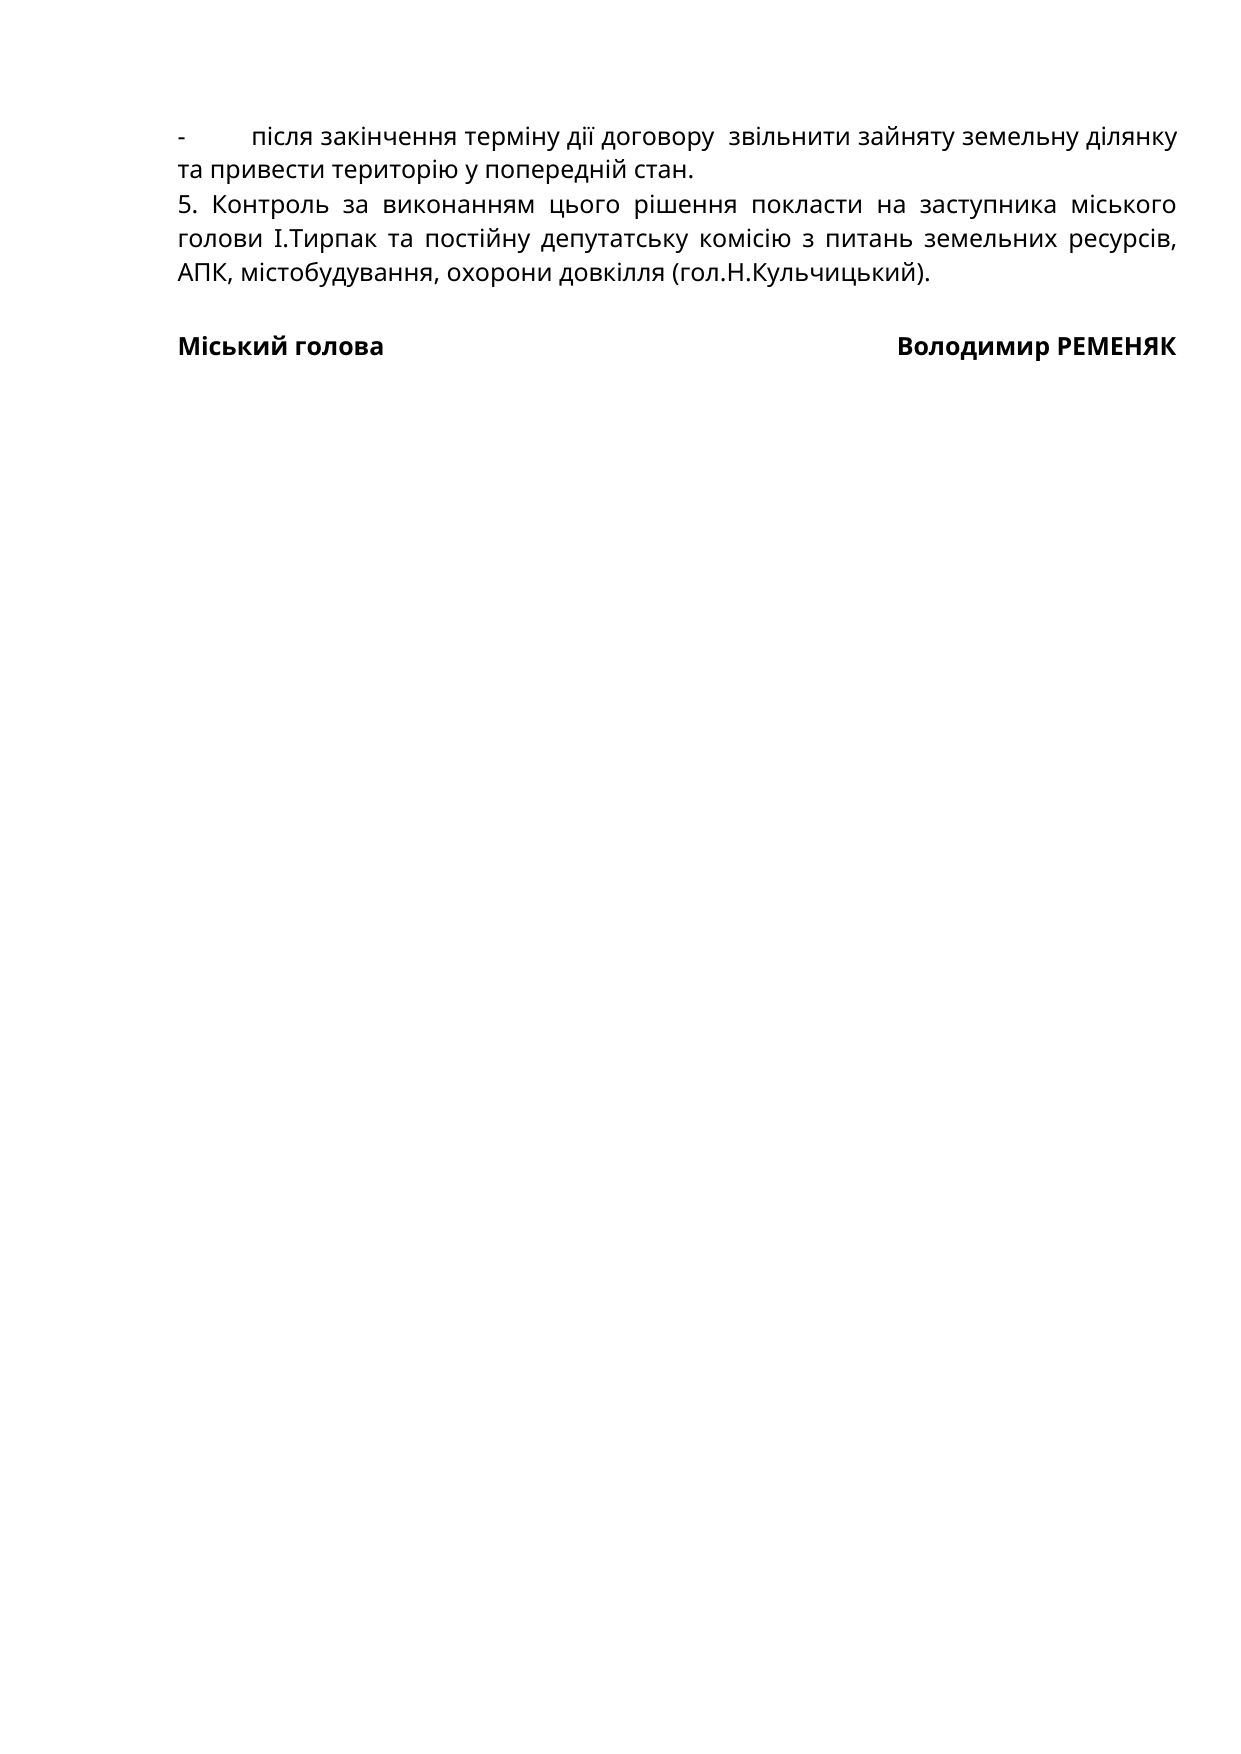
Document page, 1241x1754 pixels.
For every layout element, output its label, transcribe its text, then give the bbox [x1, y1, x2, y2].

text 5. Контроль за виконанням цього рішення покласти на заступника міського голови І.Тирпак та постійну депутатську комісію з питань земельних ресурсів, АПК, містобудування, охорони довкілля (гол.Н.Кульчицький). [177, 186, 1178, 288]
text Міський голова Володимир РЕМЕНЯК [177, 328, 1181, 362]
text - після закінчення терміну дії договору звільнити зайняту земельну ділянку та привести територію у попередній стан. [177, 118, 1178, 186]
